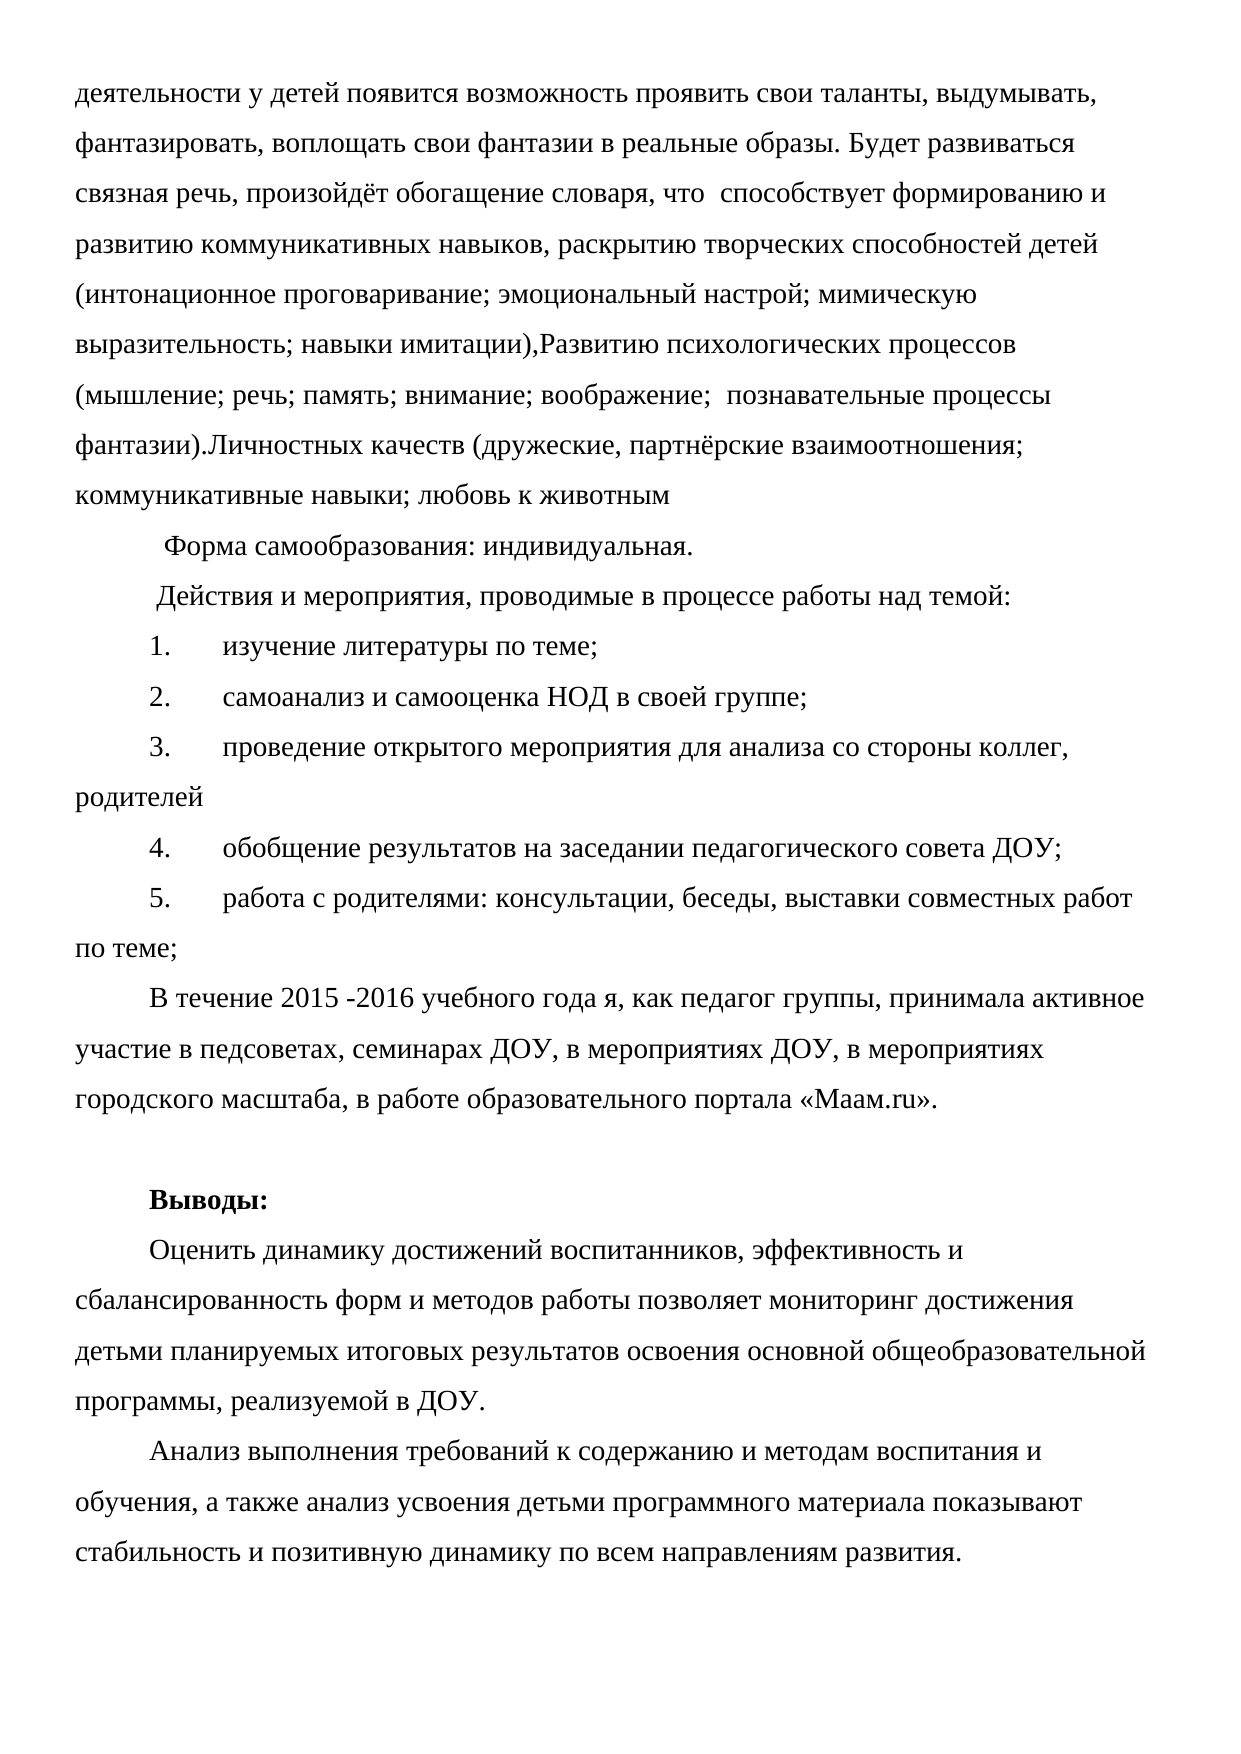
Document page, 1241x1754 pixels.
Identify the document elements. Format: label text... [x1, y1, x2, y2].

text Оценить динамику достижений воспитанников, эффективность и сбалансированность форм и методов работы позволяет мониторинг достижения детьми планируемых итоговых результатов освоения основной общеобразовательной программы, реализуемой в ДОУ. [75, 1232, 1165, 1417]
text Анализ выполнения требований к содержанию и методам воспитания и обучения, а также анализ усвоения детьми программного материала показывают стабильность и позитивную динамику по всем направлениям развития. [75, 1433, 1165, 1568]
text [75, 75, 1165, 511]
text Форма самообразования: индивидуальная. [75, 528, 1165, 561]
text Выводы: [75, 1182, 1165, 1215]
list самоанализ и самооценка НОД в своей группе; [75, 679, 1165, 712]
list обобщение результатов на заседании педагогического совета ДОУ; [75, 830, 1165, 863]
list работа с родителями: консультации, беседы, выставки совместных работ по теме; [75, 880, 1165, 964]
text В течение 2015 -2016 учебного года я, как педагог группы, принимала активное участие в педсоветах, семинарах ДОУ, в мероприятиях ДОУ, в мероприятиях городского масштаба, в работе образовательного портала «Маам.ru». [75, 981, 1165, 1115]
text Действия и мероприятия, проводимые в процессе работы над темой: [75, 578, 1165, 612]
list проведение открытого мероприятия для анализа со стороны коллег, родителей [75, 729, 1165, 813]
list изучение литературы по теме; [75, 628, 1165, 662]
